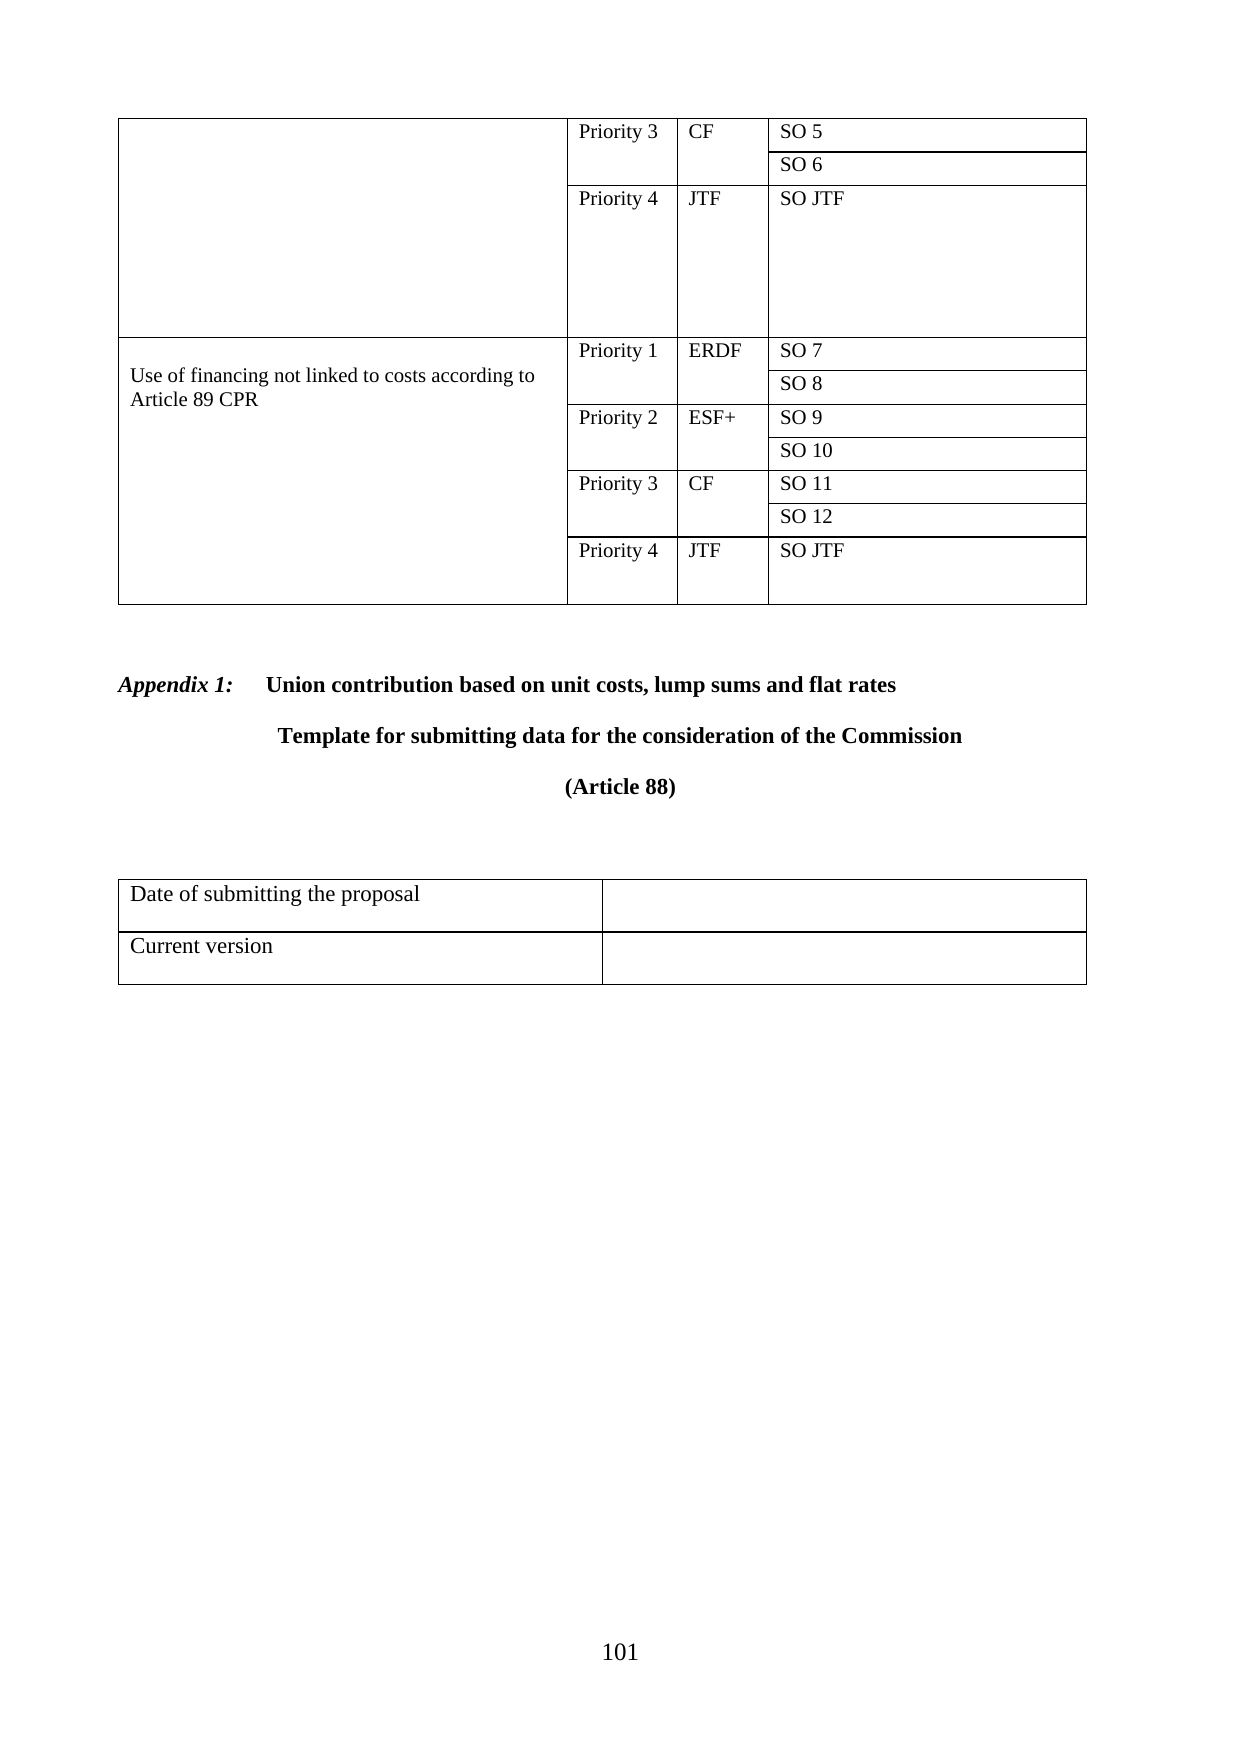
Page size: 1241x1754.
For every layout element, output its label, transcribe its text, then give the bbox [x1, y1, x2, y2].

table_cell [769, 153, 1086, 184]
text (Article 88) [118, 773, 1122, 799]
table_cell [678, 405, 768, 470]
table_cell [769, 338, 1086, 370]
text Appendix 1: Union contribution based on unit costs, lump sums and flat rates [118, 671, 1122, 697]
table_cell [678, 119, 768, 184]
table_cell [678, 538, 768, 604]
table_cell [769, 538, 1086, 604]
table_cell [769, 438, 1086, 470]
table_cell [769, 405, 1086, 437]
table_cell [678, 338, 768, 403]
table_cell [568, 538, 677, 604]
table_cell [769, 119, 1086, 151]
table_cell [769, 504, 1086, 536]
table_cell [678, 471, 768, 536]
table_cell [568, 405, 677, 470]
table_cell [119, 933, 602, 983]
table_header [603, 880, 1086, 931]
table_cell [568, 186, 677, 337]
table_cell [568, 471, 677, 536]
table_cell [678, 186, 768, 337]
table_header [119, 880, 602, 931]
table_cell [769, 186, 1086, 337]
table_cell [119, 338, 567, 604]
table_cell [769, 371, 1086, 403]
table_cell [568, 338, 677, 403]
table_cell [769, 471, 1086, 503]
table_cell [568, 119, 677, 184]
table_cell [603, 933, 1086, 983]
text Template for submitting data for the consideration of the Commission [118, 722, 1122, 748]
